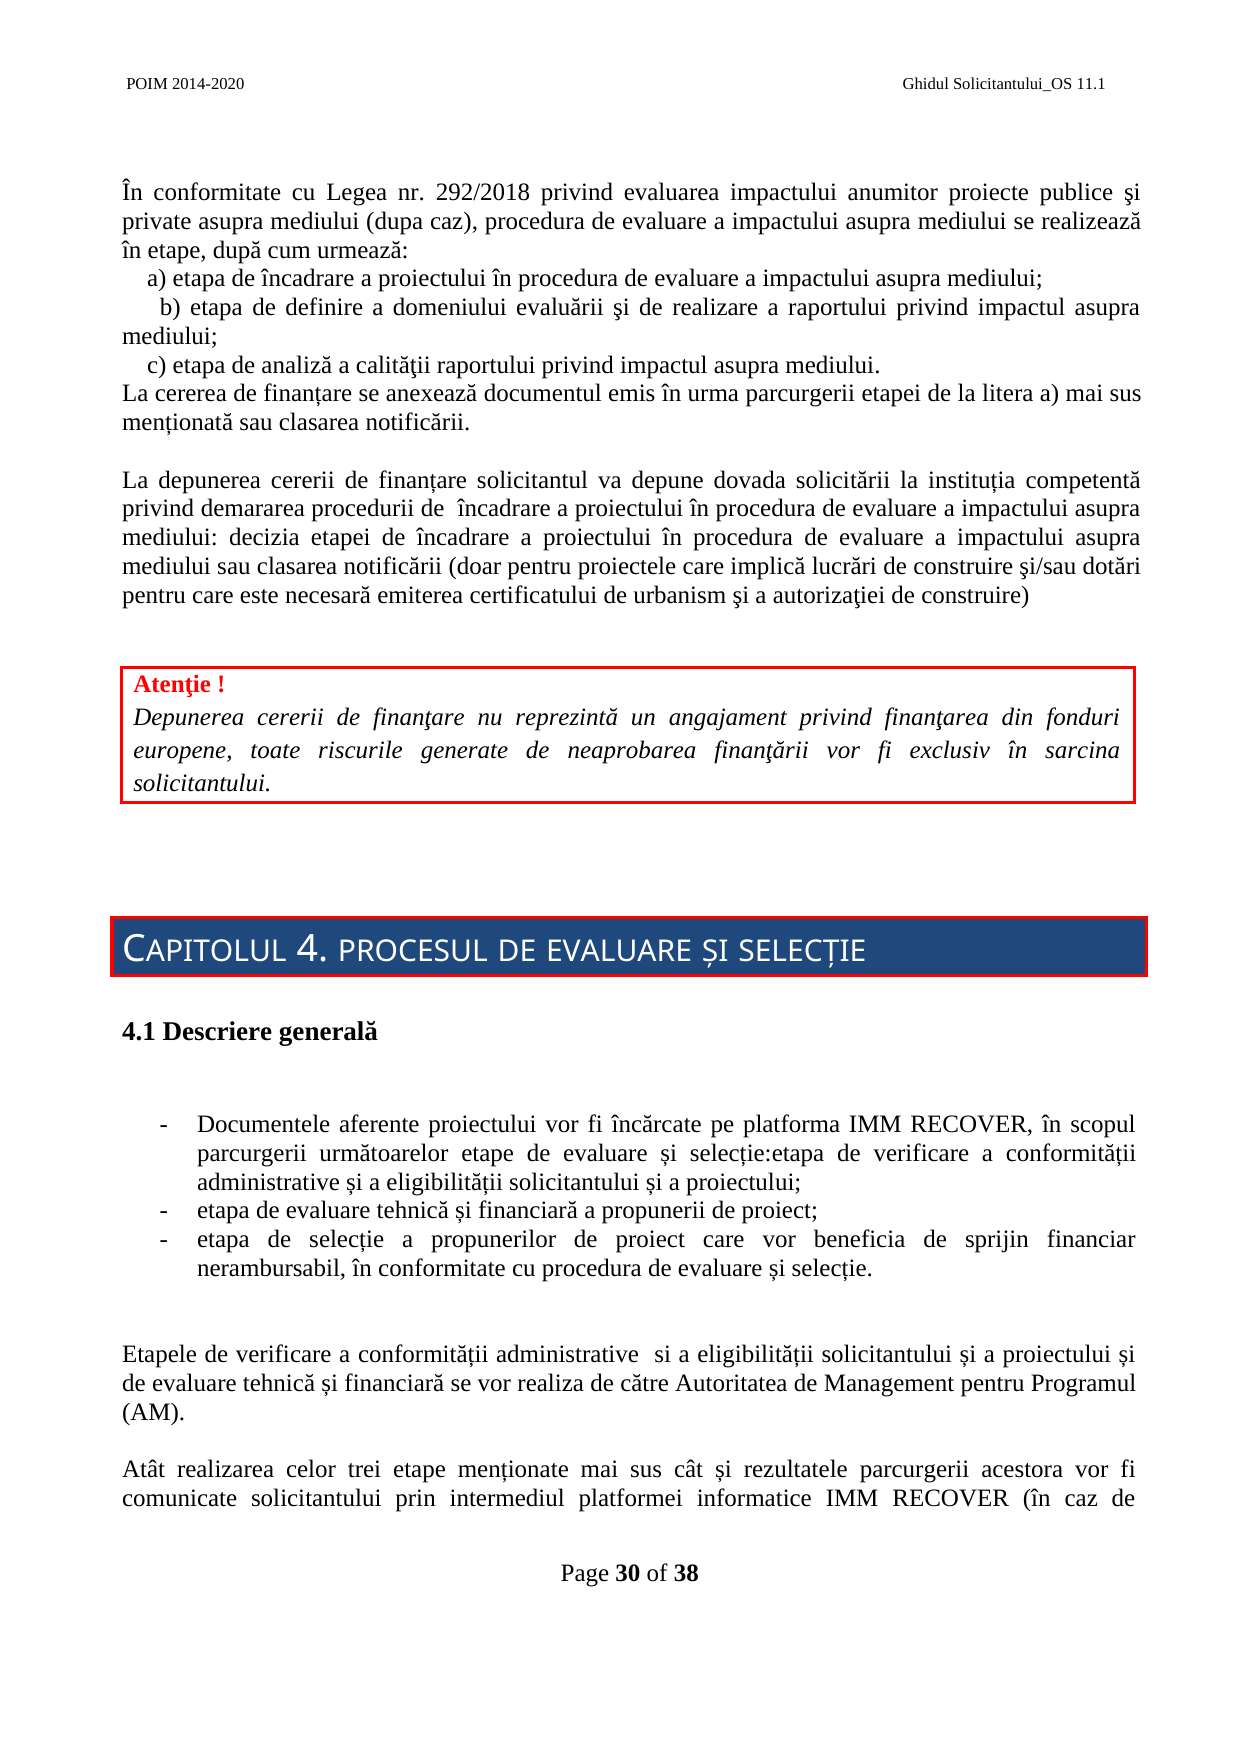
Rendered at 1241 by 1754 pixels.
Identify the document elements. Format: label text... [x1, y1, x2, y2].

list etapa de evaluare tehnică și financiară a propunerii de proiect; [159, 1195, 1137, 1224]
text 4.1 Descriere generală [122, 1015, 1137, 1046]
subtitle Capitolul 4. procesul de evaluare şi selecţie [114, 919, 1145, 974]
text Etapele de verificare a conformității administrative si a eligibilității solicitantului și a proiectului și de evaluare tehnică și financiară se vor realiza de către Autoritatea de Management pentru Programul (AM). [122, 1339, 1137, 1426]
text La cererea de finanțare se anexează documentul emis în urma parcurgerii etapei de la litera a) mai sus menționată sau clasarea notificării. [122, 378, 1142, 436]
text În conformitate cu Legea nr. 292/2018 privind evaluarea impactului anumitor proiecte publice şi private asupra mediului (dupa caz), procedura de evaluare a impactului asupra mediului se realizează în etape, după cum urmează: [122, 177, 1142, 263]
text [122, 1454, 1137, 1512]
text b) etapa de definire a domeniului evaluării şi de realizare a raportului privind impactul asupra mediului; [122, 292, 1142, 350]
list etapa de selecție a propunerilor de proiect care vor beneficia de sprijin financiar nerambursabil, în conformitate cu procedura de evaluare și selecție. [159, 1224, 1137, 1282]
text c) etapa de analiză a calităţii raportului privind impactul asupra mediului. [122, 350, 1142, 378]
text a) etapa de încadrare a proiectului în procedura de evaluare a impactului asupra mediului; [122, 263, 1142, 292]
text La depunerea cererii de finanțare solicitantul va depune dovada solicitării la instituția competentă privind demararea procedurii de încadrare a proiectului în procedura de evaluare a impactului asupra mediului: decizia etapei de încadrare a proiectului în procedura de evaluare a impactului asupra mediului sau clasarea notificării (doar pentru proiectele care implică lucrări de construire şi/sau dotări pentru care este necesară emiterea certificatului de urbanism şi a autorizaţiei de construire) [122, 465, 1142, 608]
list Documentele aferente proiectului vor fi încărcate pe platforma IMM RECOVER, în scopul parcurgerii următoarelor etape de evaluare și selecție:etapa de verificare a conformității administrative și a eligibilității solicitantului și a proiectului; [159, 1109, 1137, 1195]
table_header Atenţie ! Depunerea cererii de finanţare nu reprezintă un angajament privind finanţarea din fonduri europene, toate riscurile generate de neaprobarea finanţării vor fi exclusiv în sarcina solicitantului. [123, 669, 1133, 801]
